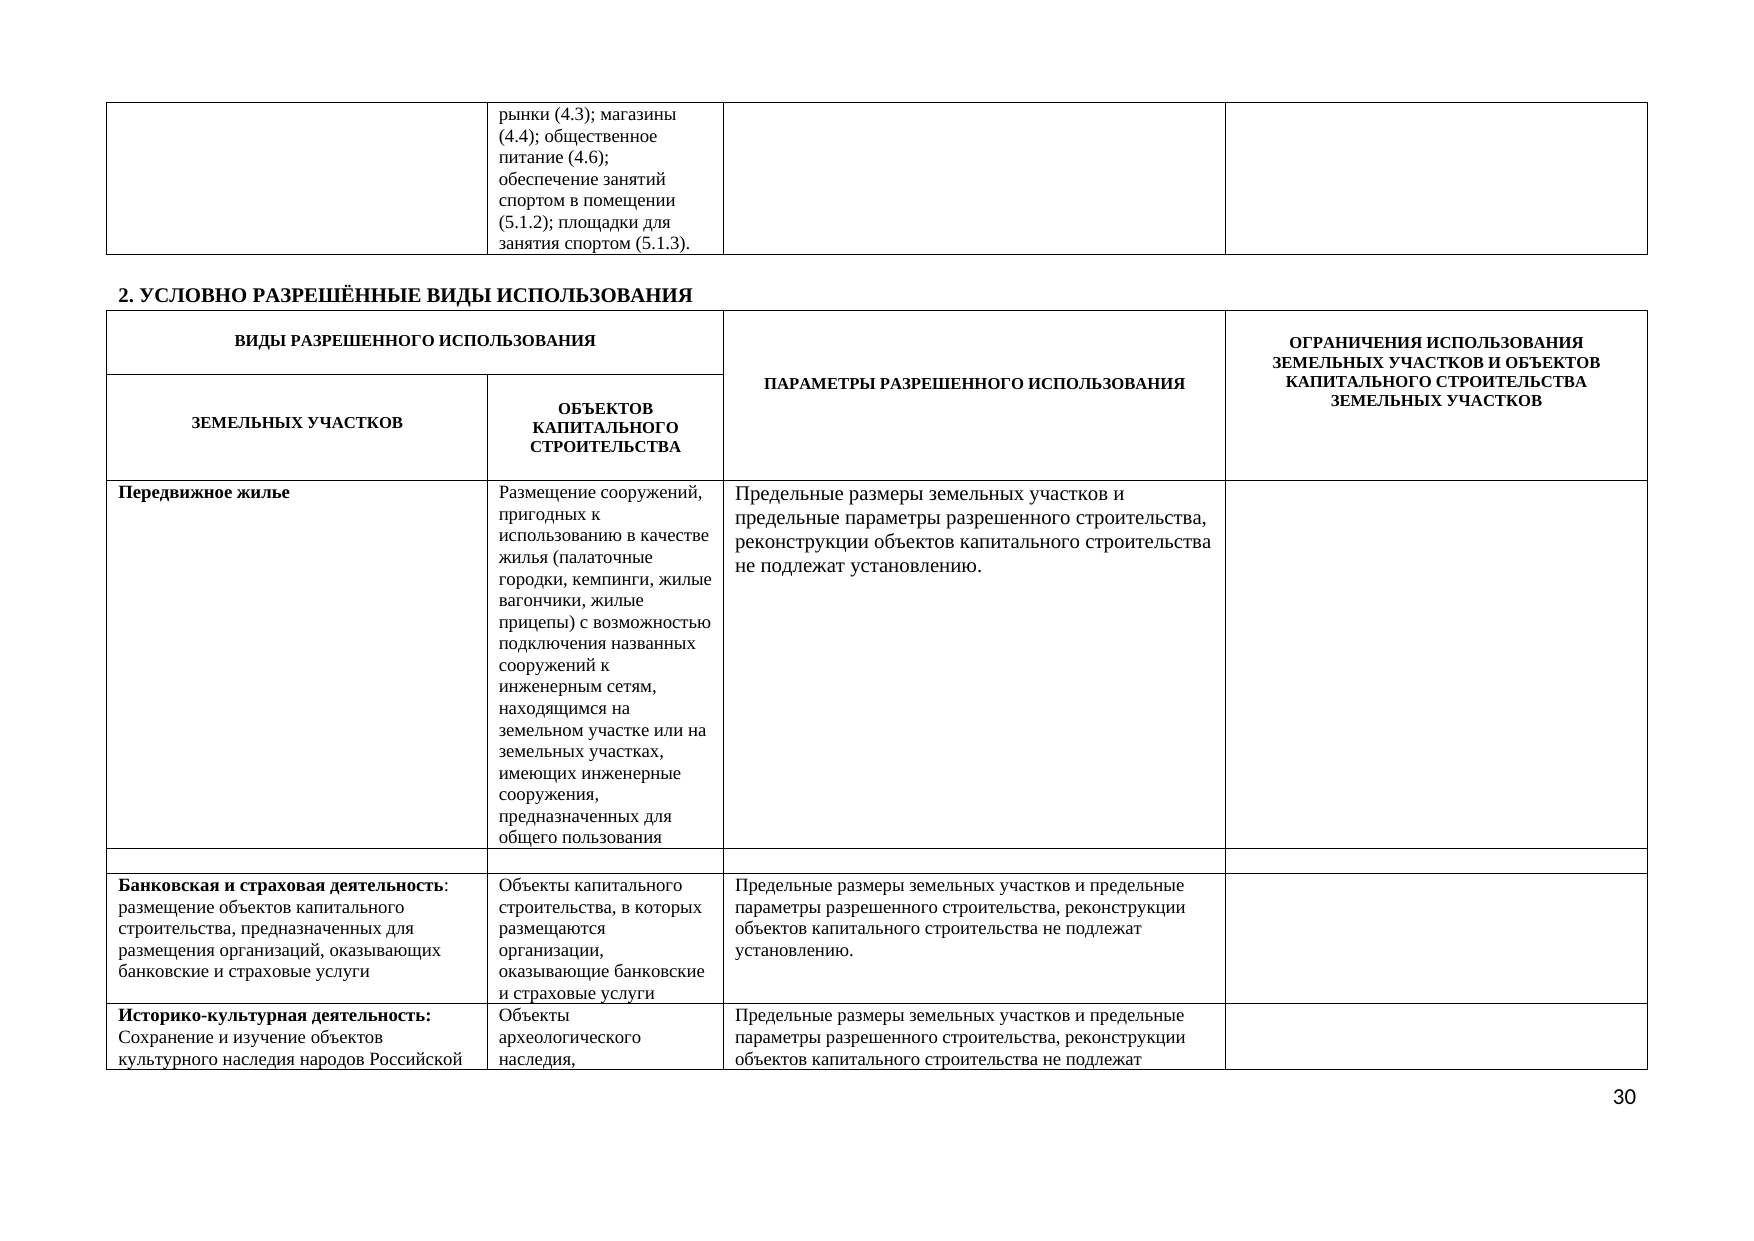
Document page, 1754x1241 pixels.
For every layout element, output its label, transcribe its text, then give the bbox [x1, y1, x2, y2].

table_cell ОБЪЕКТОВ КАПИТАЛЬНОГО СТРОИТЕЛЬСТВА [488, 375, 723, 480]
table_header ВИДЫ РАЗРЕШЕННОГО ИСПОЛЬЗОВАНИЯ [107, 311, 723, 373]
table_cell [488, 849, 723, 873]
table_cell [107, 849, 487, 873]
text 2. УСЛОВНО РАЗРЕШЁННЫЕ ВИДЫ ИСПОЛЬЗОВАНИЯ [118, 282, 1636, 307]
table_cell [724, 1004, 1225, 1069]
table_cell Объекты капитального строительства, в которых размещаются организации, оказывающие банковские и страховые услуги [488, 874, 723, 1003]
table_cell [1226, 1004, 1647, 1069]
table_cell Банковская и страховая деятельность: размещение объектов капитального строительства, предназначенных для размещения организаций, оказывающих банковские и страховые услуги [107, 874, 487, 1003]
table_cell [488, 1004, 723, 1069]
table_cell [1226, 849, 1647, 873]
table_cell [1226, 481, 1647, 848]
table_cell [107, 103, 487, 254]
table_cell Размещение сооружений, пригодных к использованию в качестве жилья (палаточные городки, кемпинги, жилые вагончики, жилые прицепы) с возможностью подключения названных сооружений к инженерным сетям, находящимся на земельном участке или на земельных участках, имеющих инженерные сооружения, предназначенных для общего пользования [488, 481, 723, 848]
table_cell Передвижное жилье [107, 481, 487, 848]
table_header ПАРАМЕТРЫ РАЗРЕШЕННОГО ИСПОЛЬЗОВАНИЯ [724, 311, 1225, 480]
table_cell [1226, 103, 1647, 254]
table_header ОГРАНИЧЕНИЯ ИСПОЛЬЗОВАНИЯ ЗЕМЕЛЬНЫХ УЧАСТКОВ И ОБЪЕКТОВ КАПИТАЛЬНОГО СТРОИТЕЛЬСТВА ЗЕМЕЛЬНЫХ УЧАСТКОВ [1226, 311, 1647, 480]
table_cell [107, 1004, 487, 1069]
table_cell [724, 103, 1225, 254]
table_cell ЗЕМЕЛЬНЫХ УЧАСТКОВ [107, 375, 487, 480]
table_cell [724, 849, 1225, 873]
table_cell [1226, 874, 1647, 1003]
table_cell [488, 103, 723, 254]
